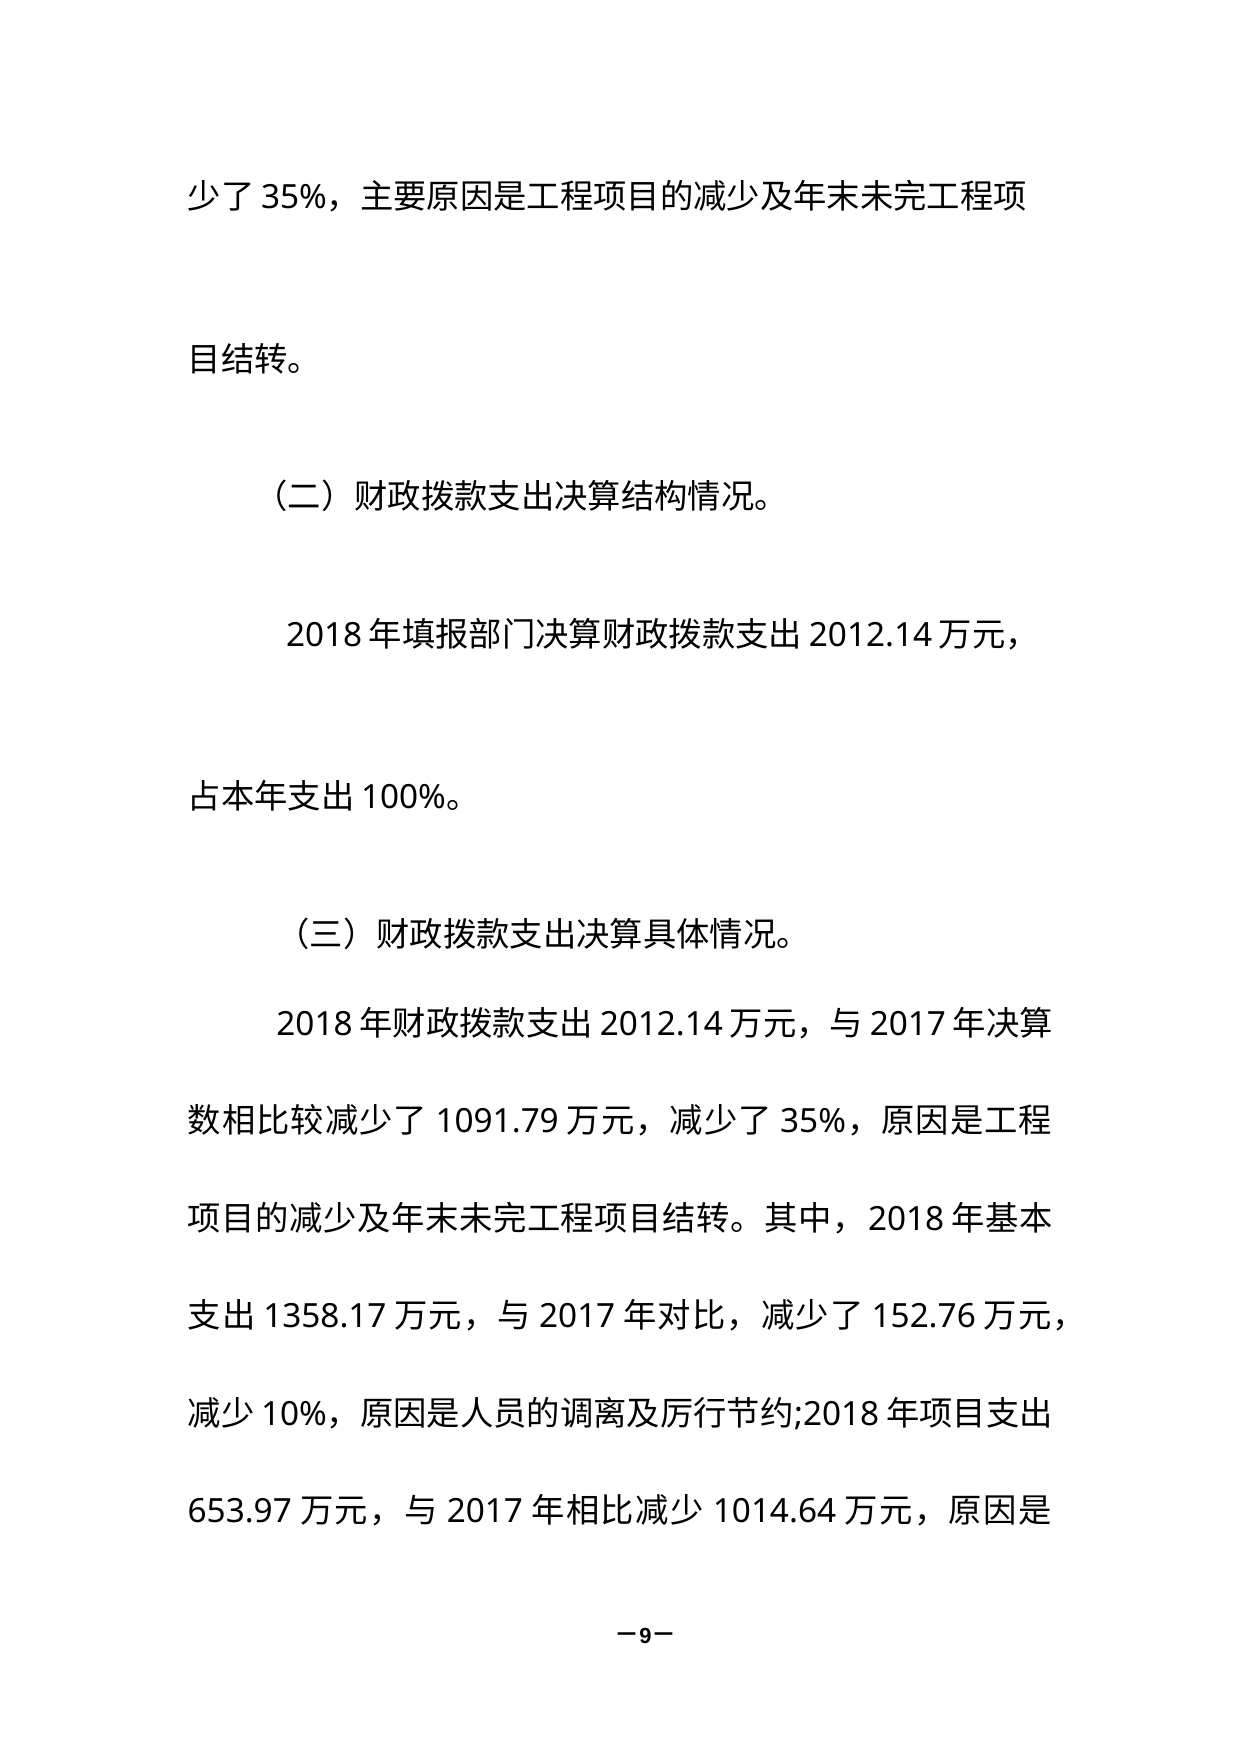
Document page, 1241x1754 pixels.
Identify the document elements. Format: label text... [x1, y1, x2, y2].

text （二）财政拨款支出决算结构情况。 [187, 462, 1053, 527]
text 2018年填报部门决算财政拨款支出2012.14万元，占本年支出100%。 [187, 599, 1053, 827]
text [187, 988, 1053, 1541]
text （三）财政拨款支出决算具体情况。 [187, 899, 1053, 964]
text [187, 162, 1053, 389]
